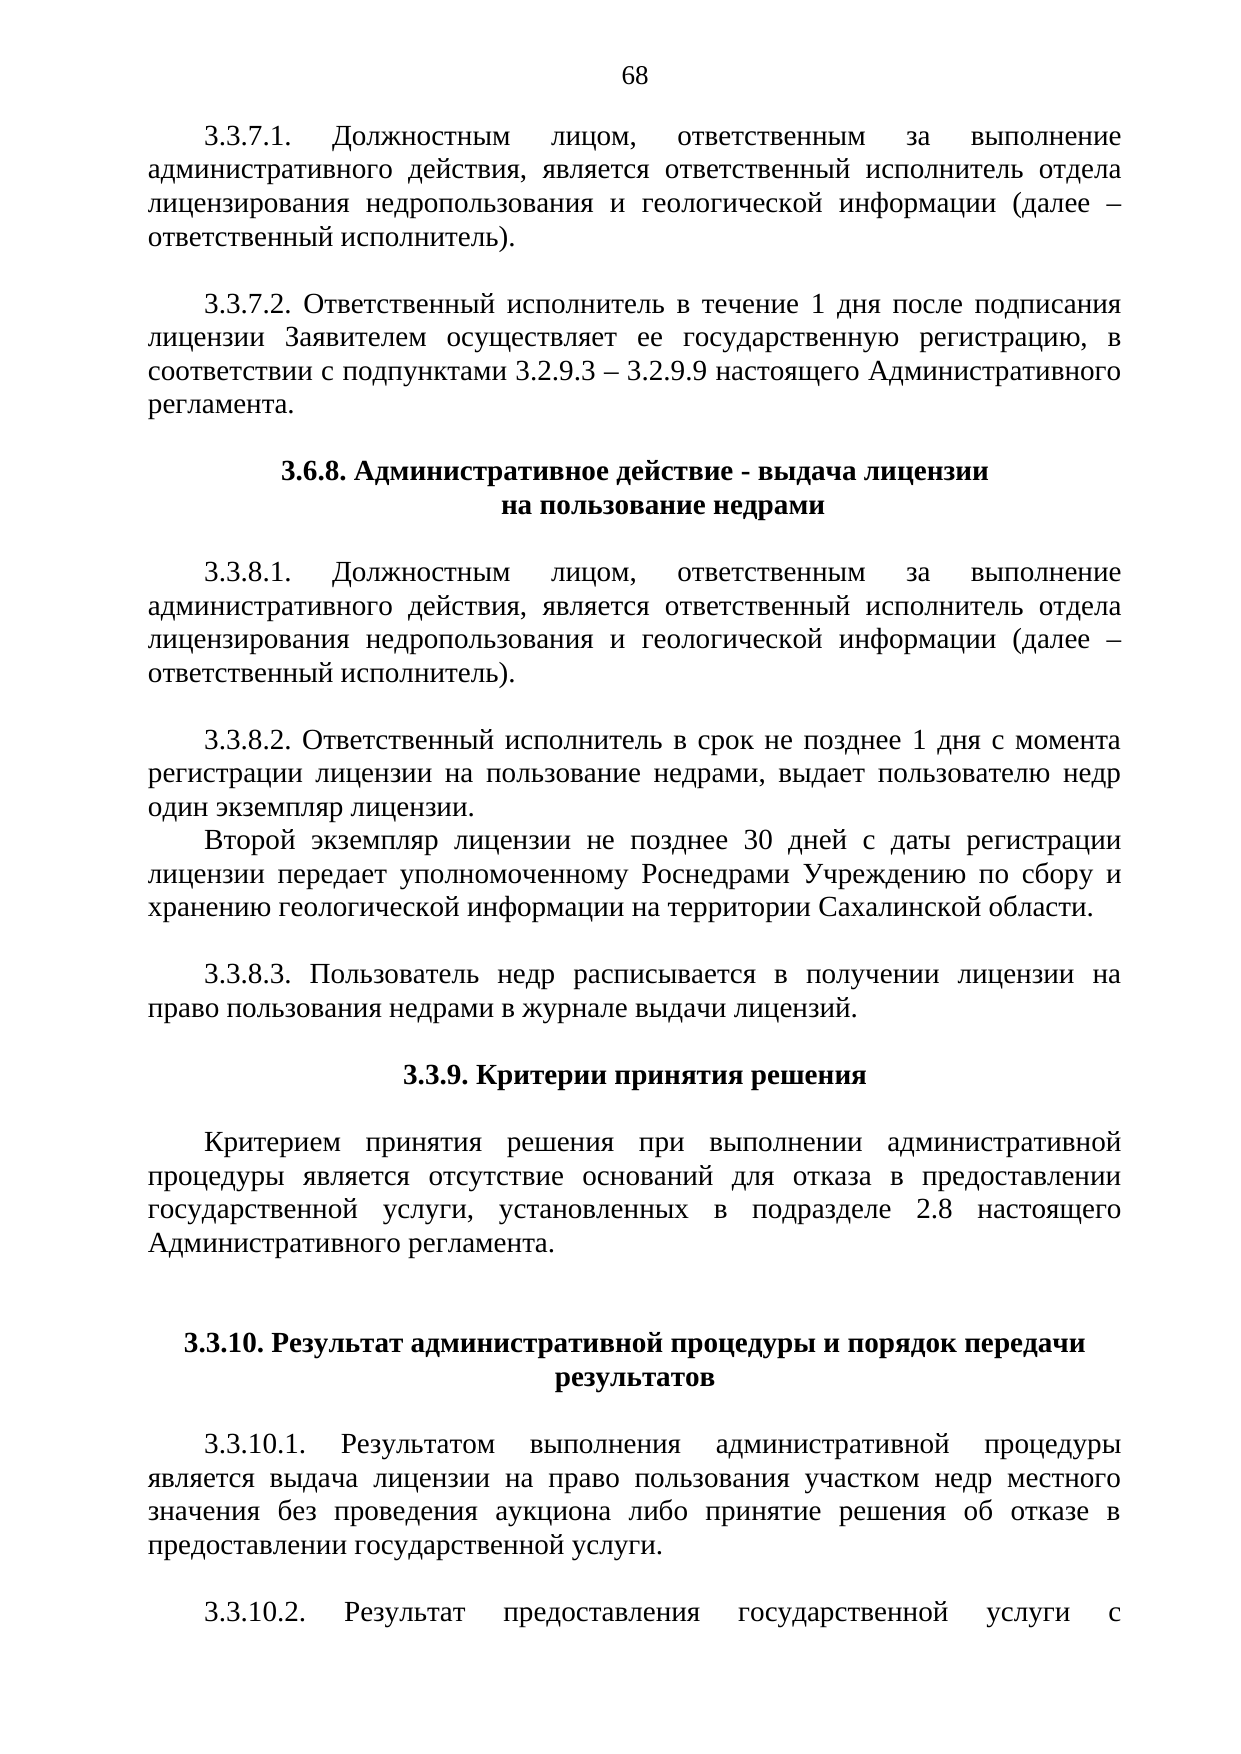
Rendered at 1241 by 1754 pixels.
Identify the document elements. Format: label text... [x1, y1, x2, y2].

text Критерием принятия решения при выполнении административной процедуры является отсутствие оснований для отказа в предоставлении государственной услуги, установленных в подразделе 2.8 настоящего Административного регламента. [148, 1124, 1122, 1258]
text 3.3.8.1. Должностным лицом, ответственным за выполнение административного действия, является ответственный исполнитель отдела лицензирования недропользования и геологической информации (далее – ответственный исполнитель). [148, 554, 1122, 688]
text 3.6.8. Административное действие - выдача лицензии [148, 453, 1122, 487]
text 3.3.9. Критерии принятия решения [148, 1057, 1122, 1091]
text 3.3.7.2. Ответственный исполнитель в течение 1 дня после подписания лицензии Заявителем осуществляет ее государственную регистрацию, в соответствии с подпунктами 3.2.9.3 – 3.2.9.9 настоящего Административного регламента. [148, 286, 1122, 420]
text 3.3.8.2. Ответственный исполнитель в срок не позднее 1 дня с момента регистрации лицензии на пользование недрами, выдает пользователю недр один экземпляр лицензии. [148, 722, 1122, 822]
text 3.3.7.1. Должностным лицом, ответственным за выполнение административного действия, является ответственный исполнитель отдела лицензирования недропользования и геологической информации (далее – ответственный исполнитель). [148, 118, 1122, 252]
text 3.3.10.1. Результатом выполнения административной процедуры является выдача лицензии на право пользования участком недр местного значения без проведения аукциона либо принятие решения об отказе в предоставлении государственной услуги. [148, 1426, 1122, 1560]
text Второй экземпляр лицензии не позднее 30 дней с даты регистрации лицензии передает уполномоченному Роснедрами Учреждению по сбору и хранению геологической информации на территории Сахалинской области. [148, 822, 1122, 923]
text 3.3.8.3. Пользователь недр расписывается в получении лицензии на право пользования недрами в журнале выдачи лицензий. [148, 957, 1122, 1024]
text на пользование недрами [148, 487, 1122, 521]
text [148, 1594, 1122, 1627]
text 3.3.10. Результат административной процедуры и порядок передачи результатов [148, 1326, 1122, 1393]
